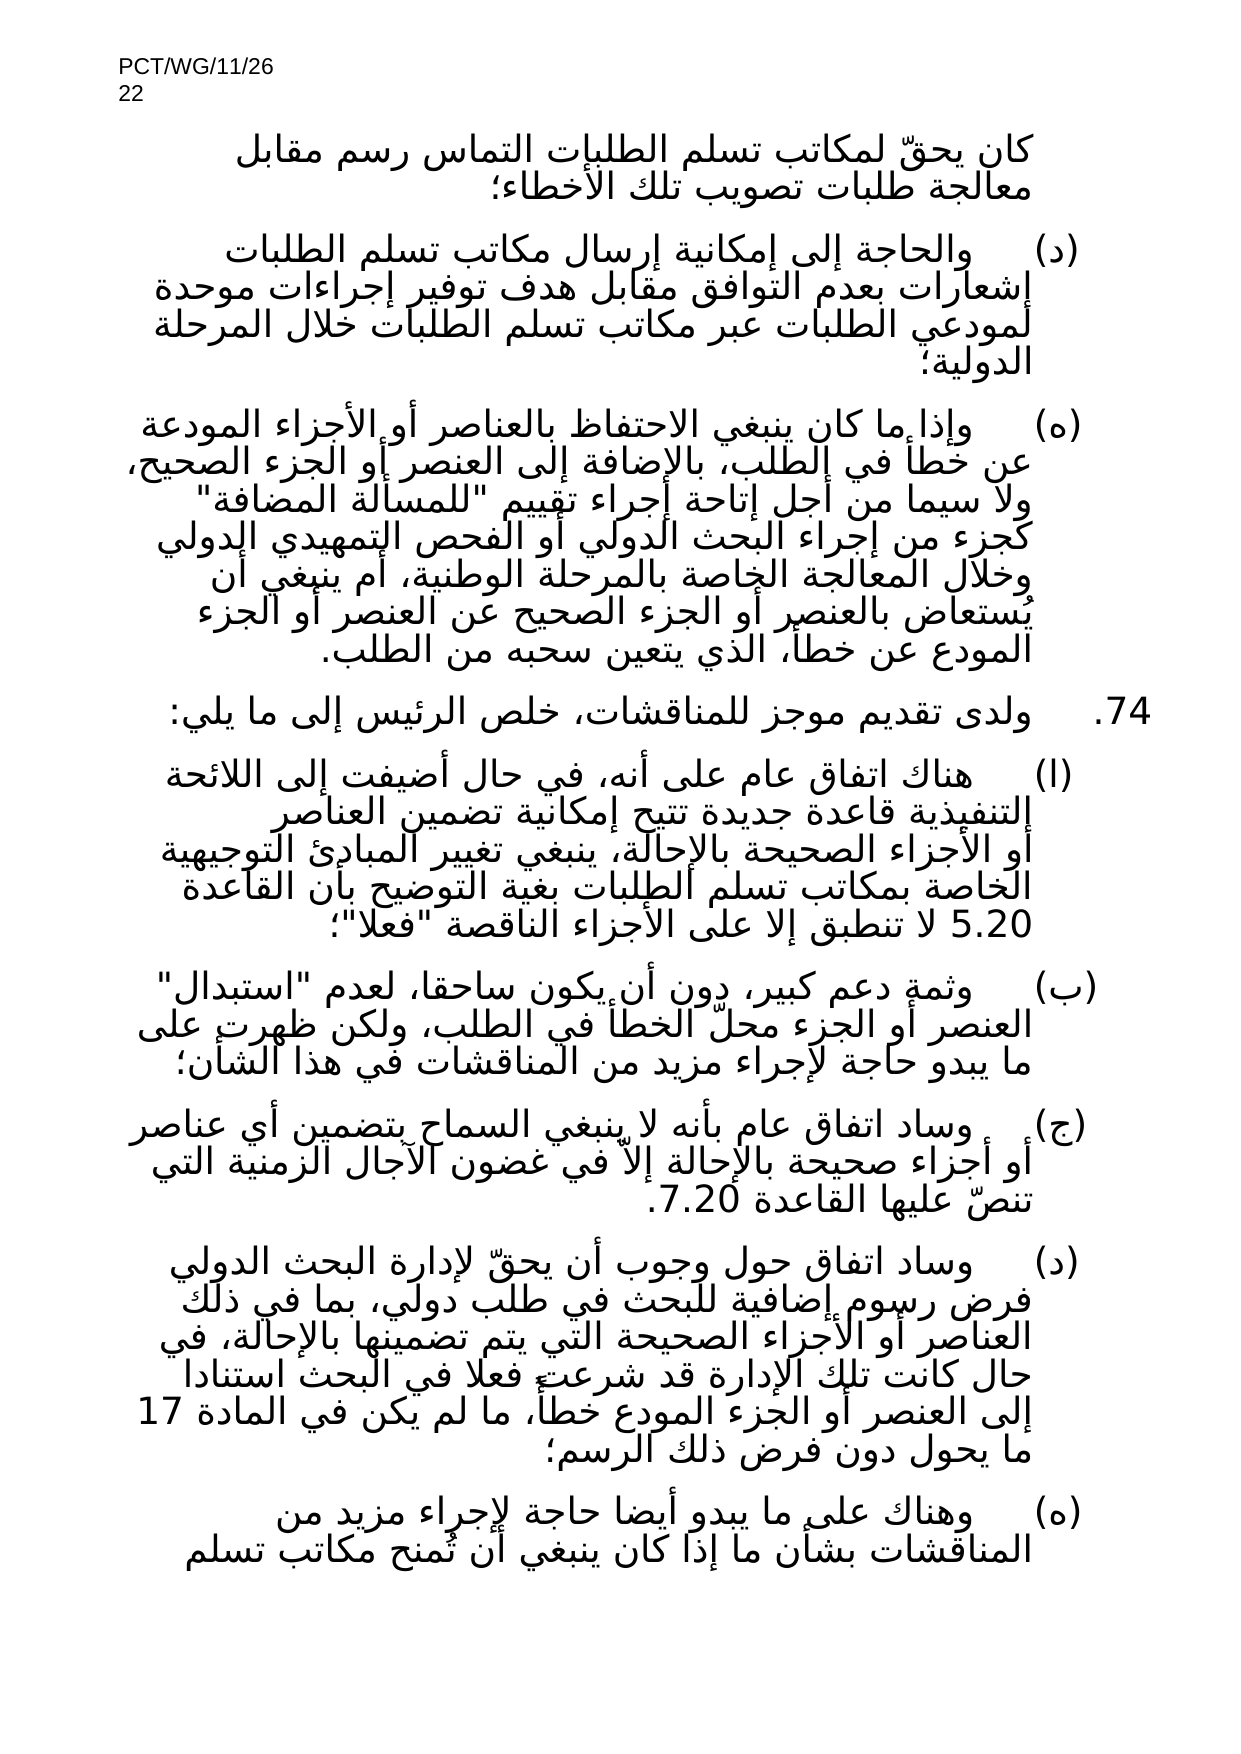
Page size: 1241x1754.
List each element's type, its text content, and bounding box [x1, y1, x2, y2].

list وساد اتفاق عام بأنه لا ينبغي السماح بتضمين أي عناصر أو أجزاء صحيحة بالإحالة إلاّ في غضون الآجال الزمنية التي تنصّ عليها القاعدة 7.20. [118, 1107, 1033, 1220]
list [118, 1495, 1033, 1570]
list وثمة دعم كبير، دون أن يكون ساحقا، لعدم "استبدال" العنصر أو الجزء محلّ الخطأ في الطلب، ولكن ظهرت على ما يبدو حاجة لإجراء مزيد من المناقشات في هذا الشأن؛ [118, 970, 1033, 1082]
text ولدى تقديم موجز للمناقشات، خلص الرئيس إلى ما يلي: [497, 695, 1092, 732]
list هناك اتفاق عام على أنه، في حال أضيفت إلى اللائحة التنفيذية قاعدة جديدة تتيح إمكانية تضمين العناصر أو الأجزاء الصحيحة بالإحالة، ينبغي تغيير المبادئ التوجيهية الخاصة بمكاتب تسلم الطلبات بغية التوضيح بأن القاعدة 5.20 لا تنطبق إلا على الأجزاء الناقصة "فعلا"؛ [118, 757, 1033, 945]
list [118, 132, 1033, 207]
text ولدى تقديم موجز للمناقشات، خلص الرئيس إلى ما يلي: [431, 695, 530, 732]
text ولدى تقديم موجز للمناقشات، خلص الرئيس إلى ما يلي: [118, 695, 450, 732]
list والحاجة إلى إمكانية إرسال مكاتب تسلم الطلبات إشعارات بعدم التوافق مقابل هدف توفير إجراءات موحدة لمودعي الطلبات عبر مكاتب تسلم الطلبات خلال المرحلة الدولية؛ [118, 232, 1033, 382]
list وساد اتفاق حول وجوب أن يحقّ لإدارة البحث الدولي فرض رسوم إضافية للبحث في طلب دولي، بما في ذلك العناصر أو الأجزاء الصحيحة التي يتم تضمينها بالإحالة، في حال كانت تلك الإدارة قد شرعت فعلا في البحث استنادا إلى العنصر أو الجزء المودع خطأً، ما لم يكن في المادة 17 ما يحول دون فرض ذلك الرسم؛ [118, 1245, 1033, 1470]
list وإذا ما كان ينبغي الاحتفاظ بالعناصر أو الأجزاء المودعة عن خطأ في الطلب، بالإضافة إلى العنصر أو الجزء الصحيح، ولا سيما من أجل إتاحة إجراء تقييم "للمسألة المضافة" كجزء من إجراء البحث الدولي أو الفحص التمهيدي الدولي وخلال المعالجة الخاصة بالمرحلة الوطنية، أم ينبغي أن يُستعاض بالعنصر أو الجزء الصحيح عن العنصر أو الجزء المودع عن خطأ، الذي يتعين سحبه من الطلب. [118, 407, 1033, 670]
